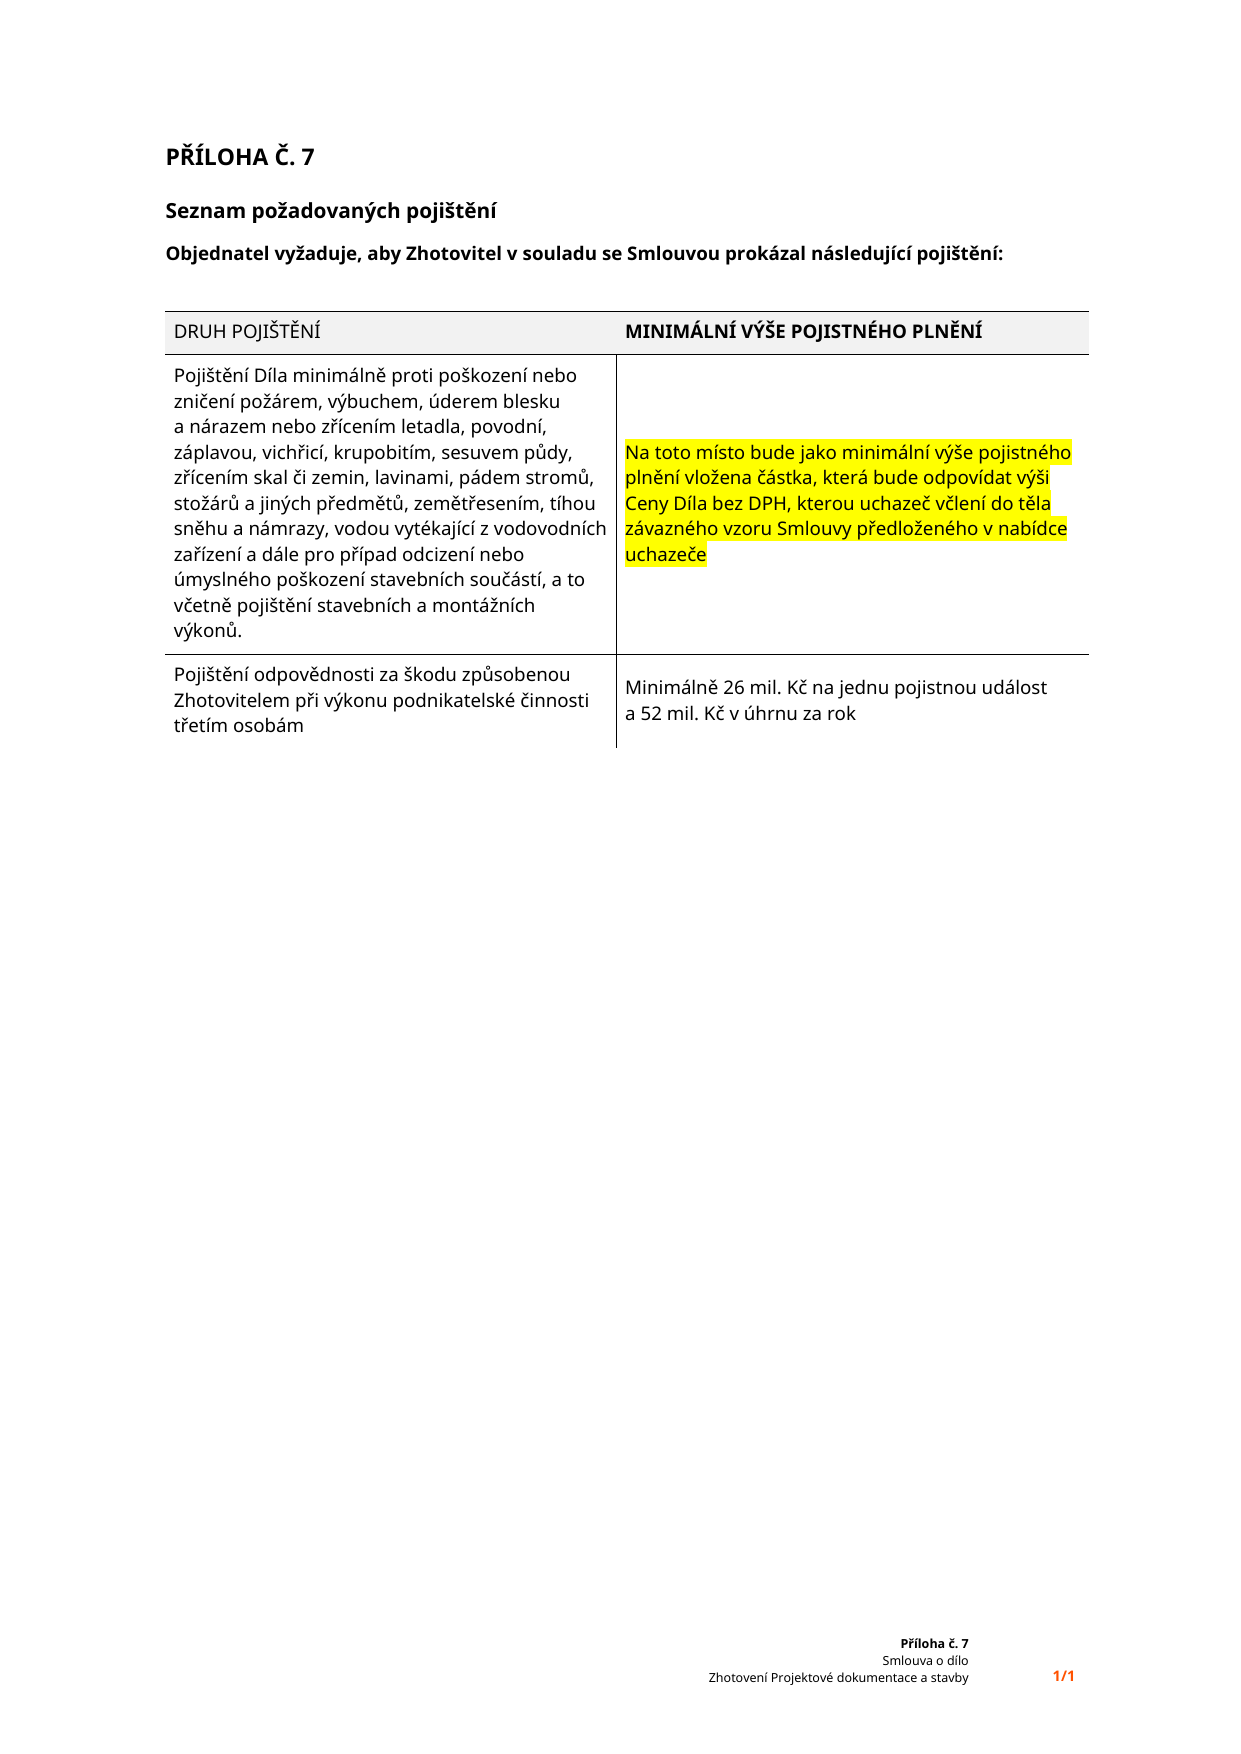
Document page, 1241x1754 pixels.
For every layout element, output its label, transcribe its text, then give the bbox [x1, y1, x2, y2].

text Seznam požadovaných pojištění [165, 197, 1075, 225]
table_header MINIMÁLNÍ VÝŠE POJISTNÉHO PLNĚNÍ [617, 312, 1089, 354]
table_header DRUH POJIŠTĚNÍ [165, 312, 617, 354]
table_cell Minimálně 26 mil. Kč na jednu pojistnou událost a 52 mil. Kč v úhrnu za rok [617, 655, 1089, 748]
text Příloha č. 7 [165, 141, 1075, 173]
text Objednatel vyžaduje, aby Zhotovitel v souladu se Smlouvou prokázal následující pojištění: [165, 240, 1075, 266]
table_cell Na toto místo bude jako minimální výše pojistného plnění vložena částka, která bude odpovídat výši Ceny Díla bez DPH, kterou uchazeč včlení do těla závazného vzoru Smlouvy předloženého v nabídce uchazeče [617, 355, 1089, 653]
table_cell Pojištění odpovědnosti za škodu způsobenou Zhotovitelem při výkonu podnikatelské činnosti třetím osobám [165, 655, 616, 748]
table_cell Pojištění Díla minimálně proti poškození nebo zničení požárem, výbuchem, úderem blesku a nárazem nebo zřícením letadla, povodní, záplavou, vichřicí, krupobitím, sesuvem půdy, zřícením skal či zemin, lavinami, pádem stromů, stožárů a jiných předmětů, zemětřesením, tíhou sněhu a námrazy, vodou vytékající z vodovodních zařízení a dále pro případ odcizení nebo úmyslného poškození stavebních součástí, a to včetně pojištění stavebních a montážních výkonů. [165, 355, 616, 653]
